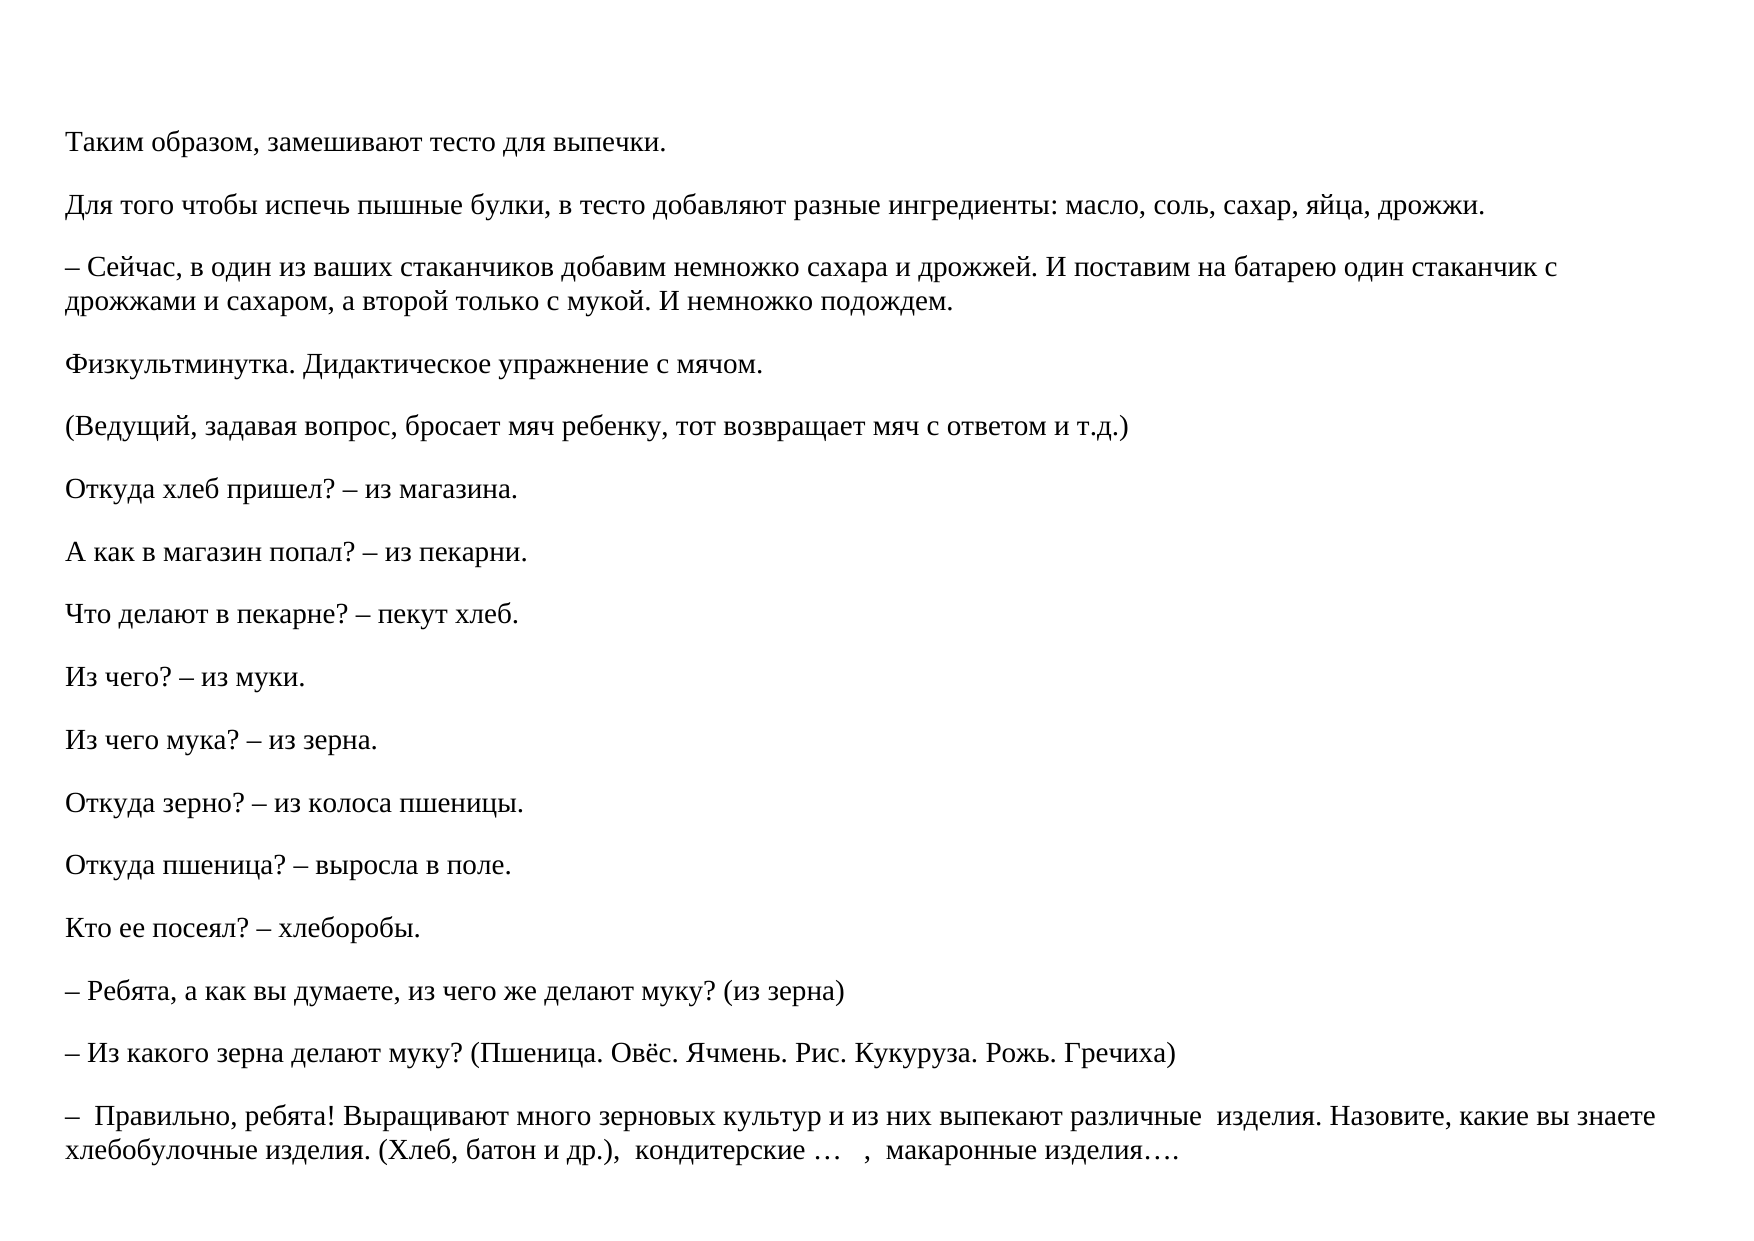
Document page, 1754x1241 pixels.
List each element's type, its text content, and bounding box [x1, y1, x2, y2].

text – Сейчас, в один из ваших стаканчиков добавим немножко сахара и дрожжей. И поставим на батарею один стаканчик с дрожжами и сахаром, а второй только с мукой. И немножко подождем. [65, 249, 1689, 317]
text Откуда пшеница? – выросла в поле. [65, 847, 1689, 881]
text Физкультминутка. Дидактическое упражнение с мячом. [65, 346, 1689, 379]
text – Правильно, ребята! Выращивают много зерновых культур и из них выпекают различные изделия. Назовите, какие вы знаете хлебобулочные изделия. (Хлеб, батон и др.), кондитерские … , макаронные изделия…. [65, 1098, 1689, 1165]
text (Ведущий, задавая вопрос, бросает мяч ребенку, тот возвращает мяч с ответом и т.д.) [65, 408, 1689, 442]
text Для того чтобы испечь пышные булки, в тесто добавляют разные ингредиенты: масло, соль, сахар, яйца, дрожжи. [65, 187, 1689, 220]
text Из чего мука? – из зерна. [65, 722, 1689, 756]
text Откуда зерно? – из колоса пшеницы. [65, 785, 1689, 818]
text Таким образом, замешивают тесто для выпечки. [65, 124, 1689, 158]
text – Ребята, а как вы думаете, из чего же делают муку? (из зерна) [65, 973, 1689, 1006]
text – Из какого зерна делают муку? (Пшеница. Овёс. Ячмень. Рис. Кукуруза. Рожь. Гречиха) [65, 1036, 1689, 1069]
text А как в магазин попал? – из пекарни. [65, 534, 1689, 567]
text Кто ее посеял? – хлеборобы. [65, 910, 1689, 944]
text Откуда хлеб пришел? – из магазина. [65, 471, 1689, 505]
text Что делают в пекарне? – пекут хлеб. [65, 597, 1689, 630]
text Из чего? – из муки. [65, 659, 1689, 693]
